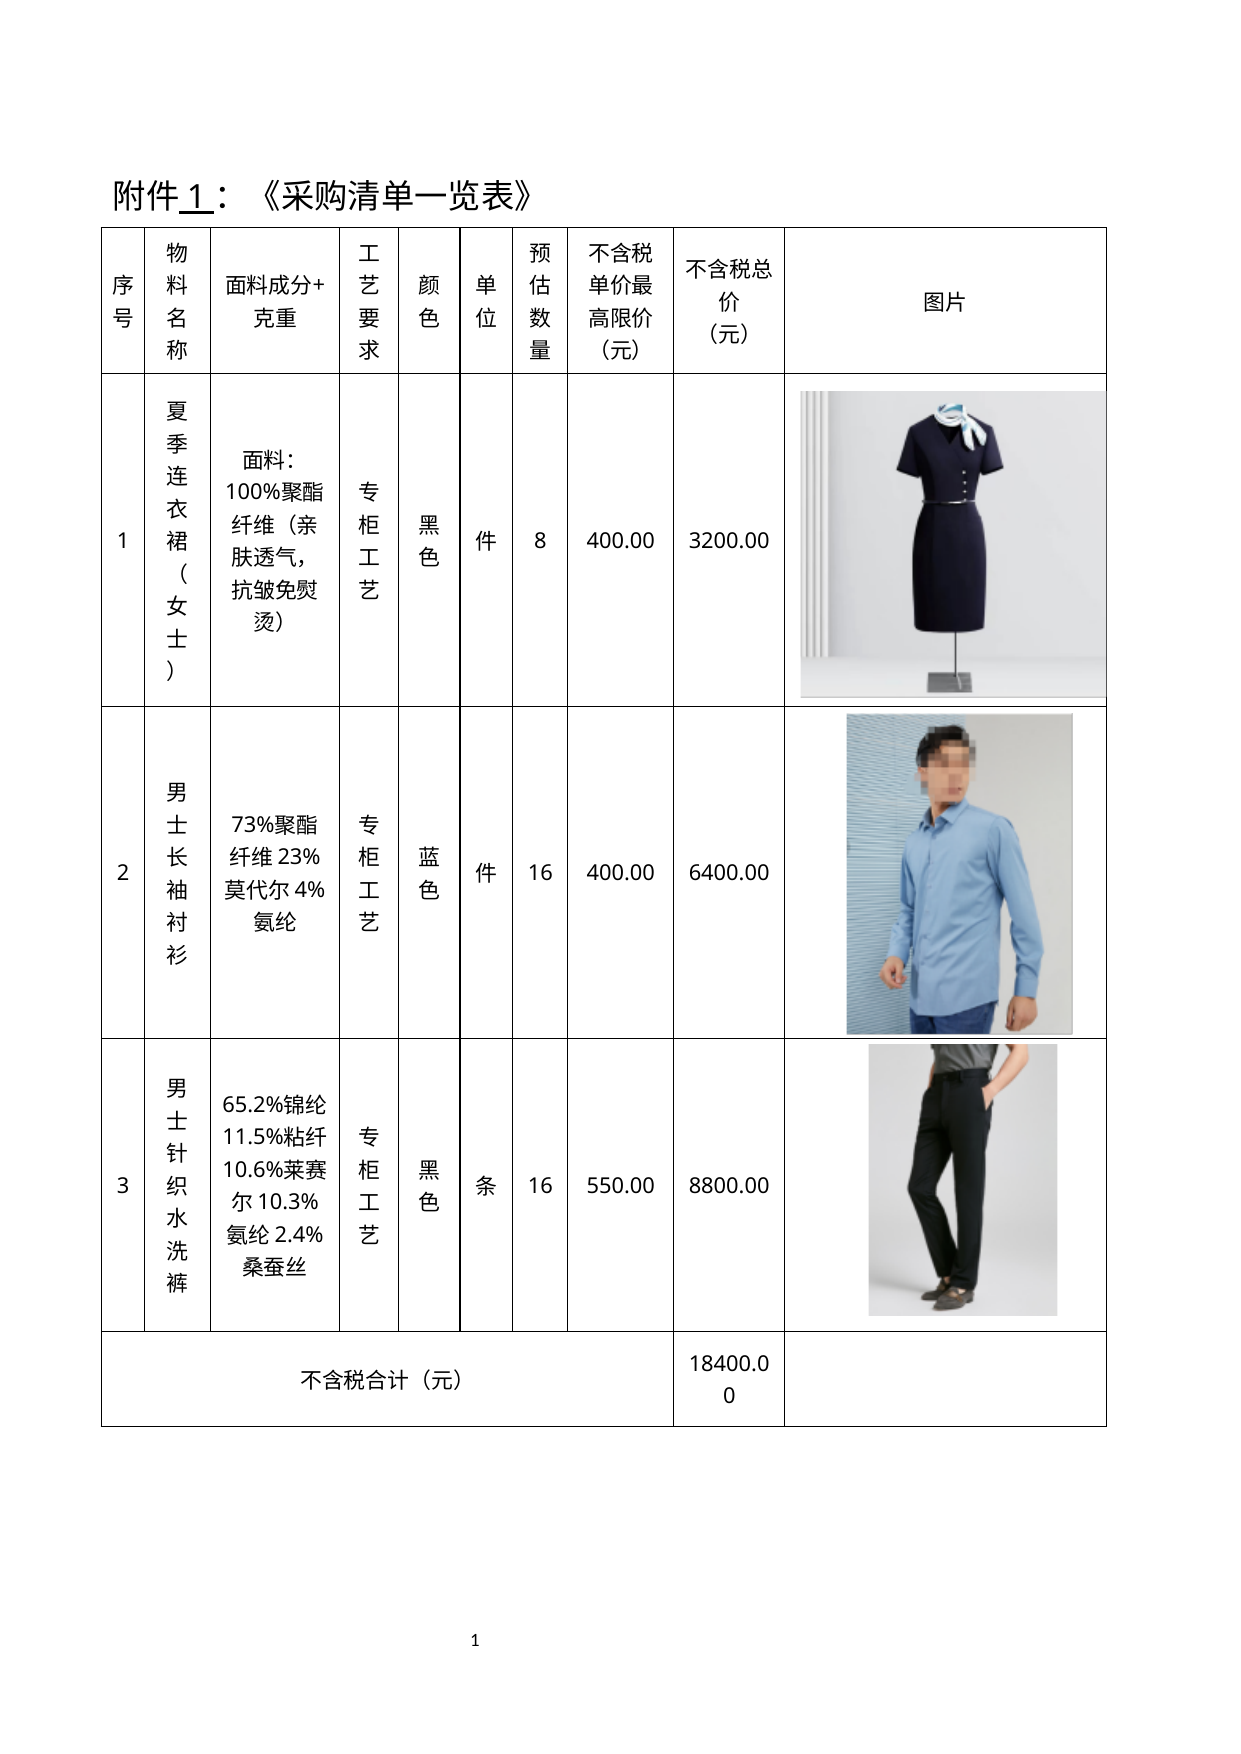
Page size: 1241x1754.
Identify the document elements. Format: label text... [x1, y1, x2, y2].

table_cell 面料：100%聚酯纤维（亲肤透气，抗皱免熨烫） [211, 374, 339, 706]
table_cell 550.00 [568, 1039, 673, 1331]
table_cell [785, 1332, 1106, 1426]
picture [800, 391, 1107, 699]
table_header 面料成分+克重 [211, 228, 339, 373]
table_cell 件 [461, 707, 512, 1037]
table_header 单位 [461, 228, 512, 373]
table_cell 400.00 [568, 374, 673, 706]
table_cell 16 [513, 1039, 567, 1331]
table_cell 2 [102, 707, 144, 1037]
table_cell 条 [461, 1039, 512, 1331]
table_cell 400.00 [568, 707, 673, 1037]
table_cell 3200.00 [674, 374, 784, 706]
table_cell 夏季连衣裙（女士） [145, 374, 210, 706]
table_header 图片 [785, 228, 1106, 373]
table_header 序号 [102, 228, 144, 373]
table_cell [785, 707, 1106, 1037]
table_cell [785, 374, 1106, 706]
table_header 物料名称 [145, 228, 210, 373]
table_cell 65.2%锦纶11.5%粘纤10.6%莱赛尔10.3%氨纶2.4%桑蚕丝 [211, 1039, 339, 1331]
table_cell 黑色 [399, 1039, 459, 1331]
table_cell 男士长袖衬衫 [145, 707, 210, 1037]
table_cell 6400.00 [674, 707, 784, 1037]
table_cell 专柜工艺 [340, 707, 398, 1037]
table_cell 黑色 [399, 374, 459, 706]
table_cell 男士针织水洗裤 [145, 1039, 210, 1331]
table_cell 73%聚酯纤维23%莫代尔4%氨纶 [211, 707, 339, 1037]
picture [846, 713, 1074, 1036]
table_cell 专柜工艺 [340, 1039, 398, 1331]
table_cell 不含税合计（元） [102, 1332, 673, 1426]
table_cell 18400.00 [674, 1332, 784, 1426]
table_cell 8 [513, 374, 567, 706]
text 附件 1 ：《采购清单一览表》 [112, 162, 1128, 227]
table_cell 蓝色 [399, 707, 459, 1037]
table_cell [785, 1039, 1106, 1331]
table_cell 专柜工艺 [340, 374, 398, 706]
table_header 颜色 [399, 228, 459, 373]
table_header 预估数量 [513, 228, 567, 373]
table_cell 件 [461, 374, 512, 706]
table_cell 8800.00 [674, 1039, 784, 1331]
table_cell 1 [102, 374, 144, 706]
table_header 不含税总价 （元） [674, 228, 784, 373]
table_cell 16 [513, 707, 567, 1037]
table_cell 3 [102, 1039, 144, 1331]
picture [868, 1044, 1058, 1316]
table_header 工艺要求 [340, 228, 398, 373]
table_header 不含税单价最高限价（元） [568, 228, 673, 373]
